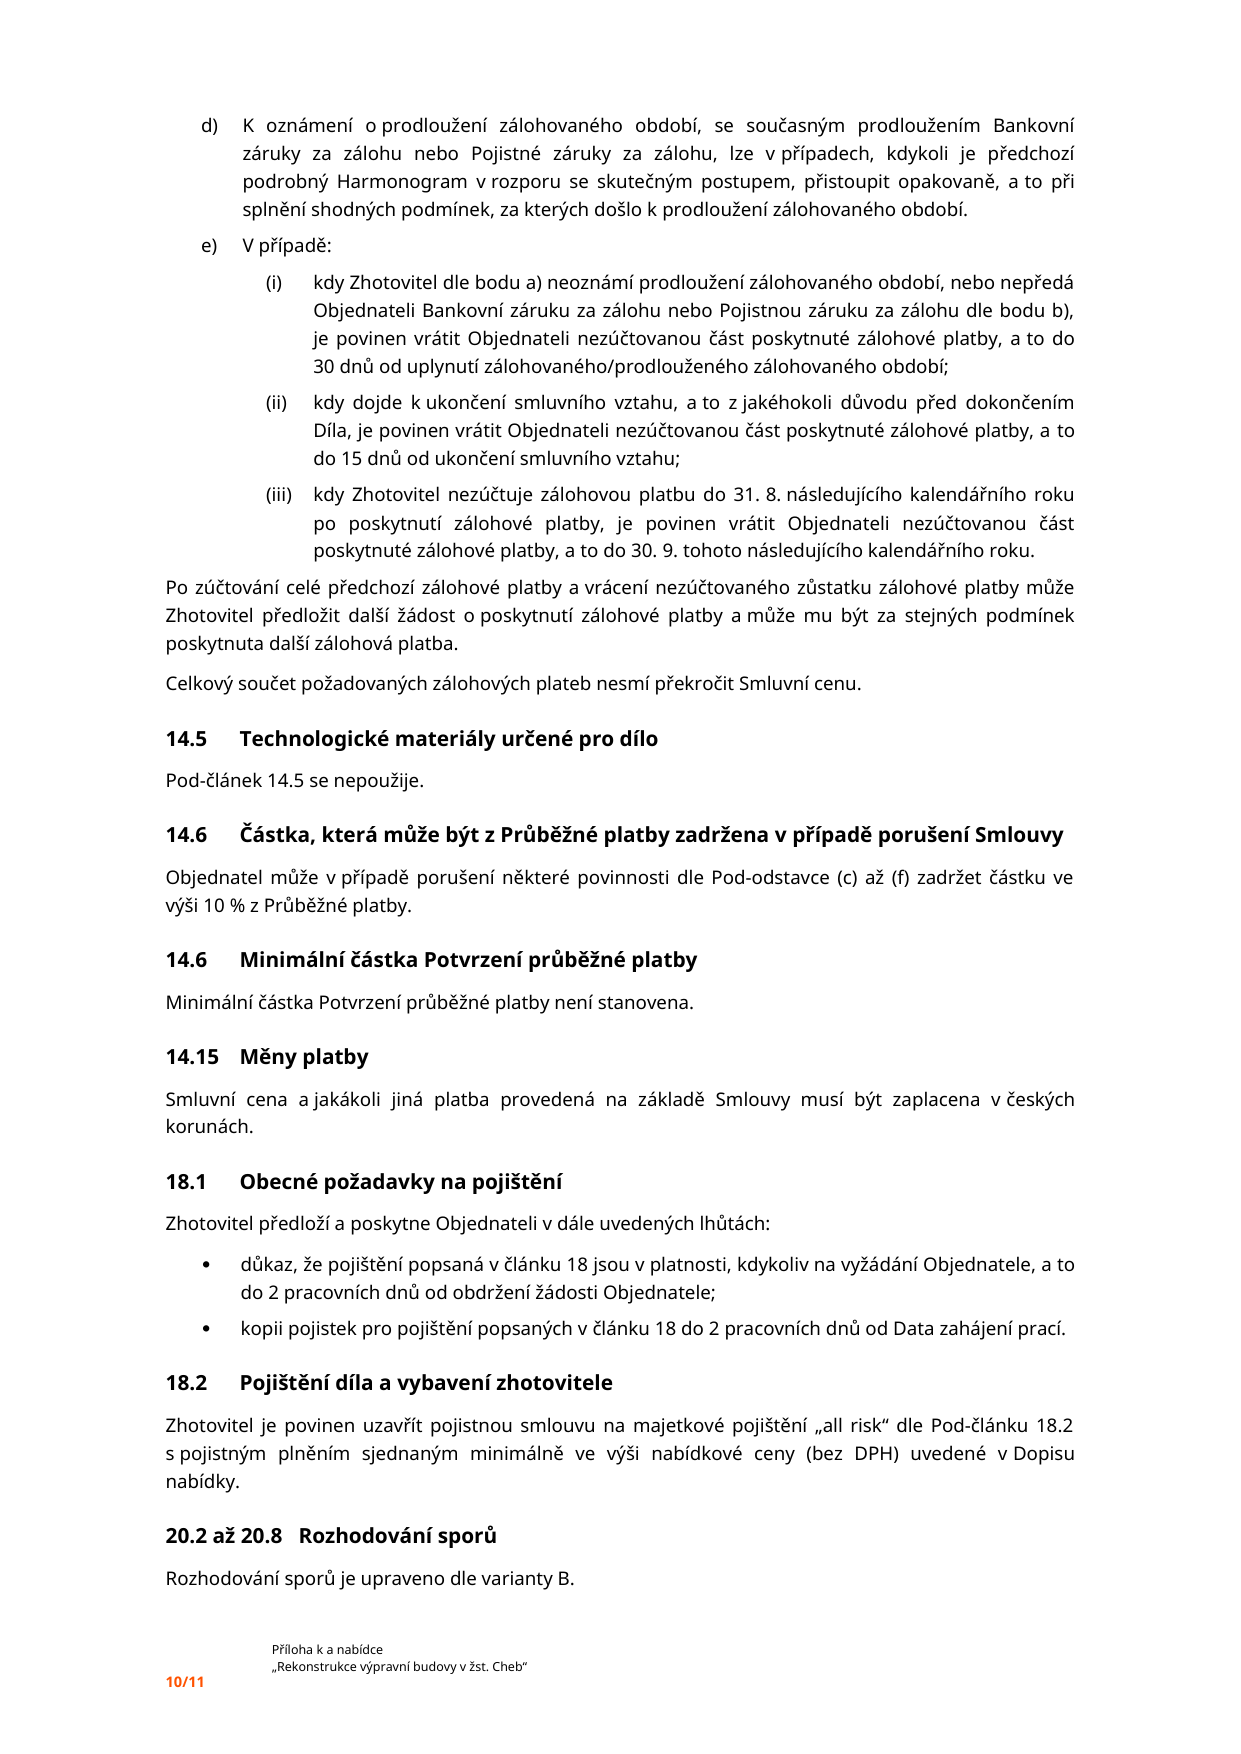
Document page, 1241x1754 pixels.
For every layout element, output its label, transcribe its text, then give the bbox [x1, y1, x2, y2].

text Minimální částka Potvrzení průběžné platby není stanovena. [165, 989, 1075, 1014]
text 14.6 Částka, která může být z Průběžné platby zadržena v případě porušení Smlouvy [165, 821, 1075, 849]
text kdy Zhotovitel dle bodu a) neoznámí prodloužení zálohovaného období, nebo nepředá Objednateli Bankovní záruku za zálohu nebo Pojistnou záruku za zálohu dle bodu b), je povinen vrátit Objednateli nezúčtovanou část poskytnuté zálohové platby, a to do 30 dnů od uplynutí zálohovaného/prodlouženého zálohovaného období; [266, 269, 1075, 378]
text Rozhodování sporů je upraveno dle varianty B. [165, 1565, 1075, 1591]
text V případě: [201, 233, 1075, 258]
text Zhotovitel je povinen uzavřít pojistnou smlouvu na majetkové pojištění „all risk“ dle Pod-článku 18.2 s pojistným plněním sjednaným minimálně ve výši nabídkové ceny (bez DPH) uvedené v Dopisu nabídky. [165, 1412, 1075, 1494]
text 14.6 Minimální částka Potvrzení průběžné platby [165, 945, 1075, 974]
text Smluvní cena a jakákoli jiná platba provedená na základě Smlouvy musí být zaplacena v českých korunách. [165, 1086, 1075, 1139]
text Pod-článek 14.5 se nepoužije. [165, 767, 1075, 793]
text 18.1 Obecné požadavky na pojištění [165, 1167, 1075, 1195]
text Po zúčtování celé předchozí zálohové platby a vrácení nezúčtovaného zůstatku zálohové platby může Zhotovitel předložit další žádost o poskytnutí zálohové platby a může mu být za stejných podmínek poskytnuta další zálohová platba. [165, 574, 1075, 656]
text Zhotovitel předloží a poskytne Objednateli v dále uvedených lhůtách: [165, 1211, 1075, 1236]
text kdy dojde k ukončení smluvního vztahu, a to z jakéhokoli důvodu před dokončením Díla, je povinen vrátit Objednateli nezúčtovanou část poskytnuté zálohové platby, a to do 15 dnů od ukončení smluvního vztahu; [266, 389, 1075, 471]
text 18.2 Pojištění díla a vybavení zhotovitele [165, 1368, 1075, 1397]
text 14.15 Měny platby [165, 1042, 1075, 1071]
text 20.2 až 20.8 Rozhodování sporů [165, 1521, 1075, 1550]
text 14.5 Technologické materiály určené pro dílo [165, 724, 1075, 752]
text kdy Zhotovitel nezúčtuje zálohovou platbu do 31. 8. následujícího kalendářního roku po poskytnutí zálohové platby, je povinen vrátit Objednateli nezúčtovanou část poskytnuté zálohové platby, a to do 30. 9. tohoto následujícího kalendářního roku. [266, 482, 1075, 563]
text důkaz, že pojištění popsaná v článku 18 jsou v platnosti, kdykoliv na vyžádání Objednatele, a to do 2 pracovních dnů od obdržení žádosti Objednatele; [203, 1251, 1075, 1305]
text Celkový součet požadovaných zálohových plateb nesmí překročit Smluvní cenu. [165, 671, 1075, 696]
text K oznámení o prodloužení zálohovaného období, se současným prodloužením Bankovní záruky za zálohu nebo Pojistné záruky za zálohu, lze v případech, kdykoli je předchozí podrobný Harmonogram v rozporu se skutečným postupem, přistoupit opakovaně, a to při splnění shodných podmínek, za kterých došlo k prodloužení zálohovaného období. [201, 112, 1075, 222]
text kopii pojistek pro pojištění popsaných v článku 18 do 2 pracovních dnů od Data zahájení prací. [203, 1316, 1075, 1341]
text Objednatel může v případě porušení některé povinnosti dle Pod-odstavce (c) až (f) zadržet částku ve výši 10 % z Průběžné platby. [165, 864, 1075, 918]
